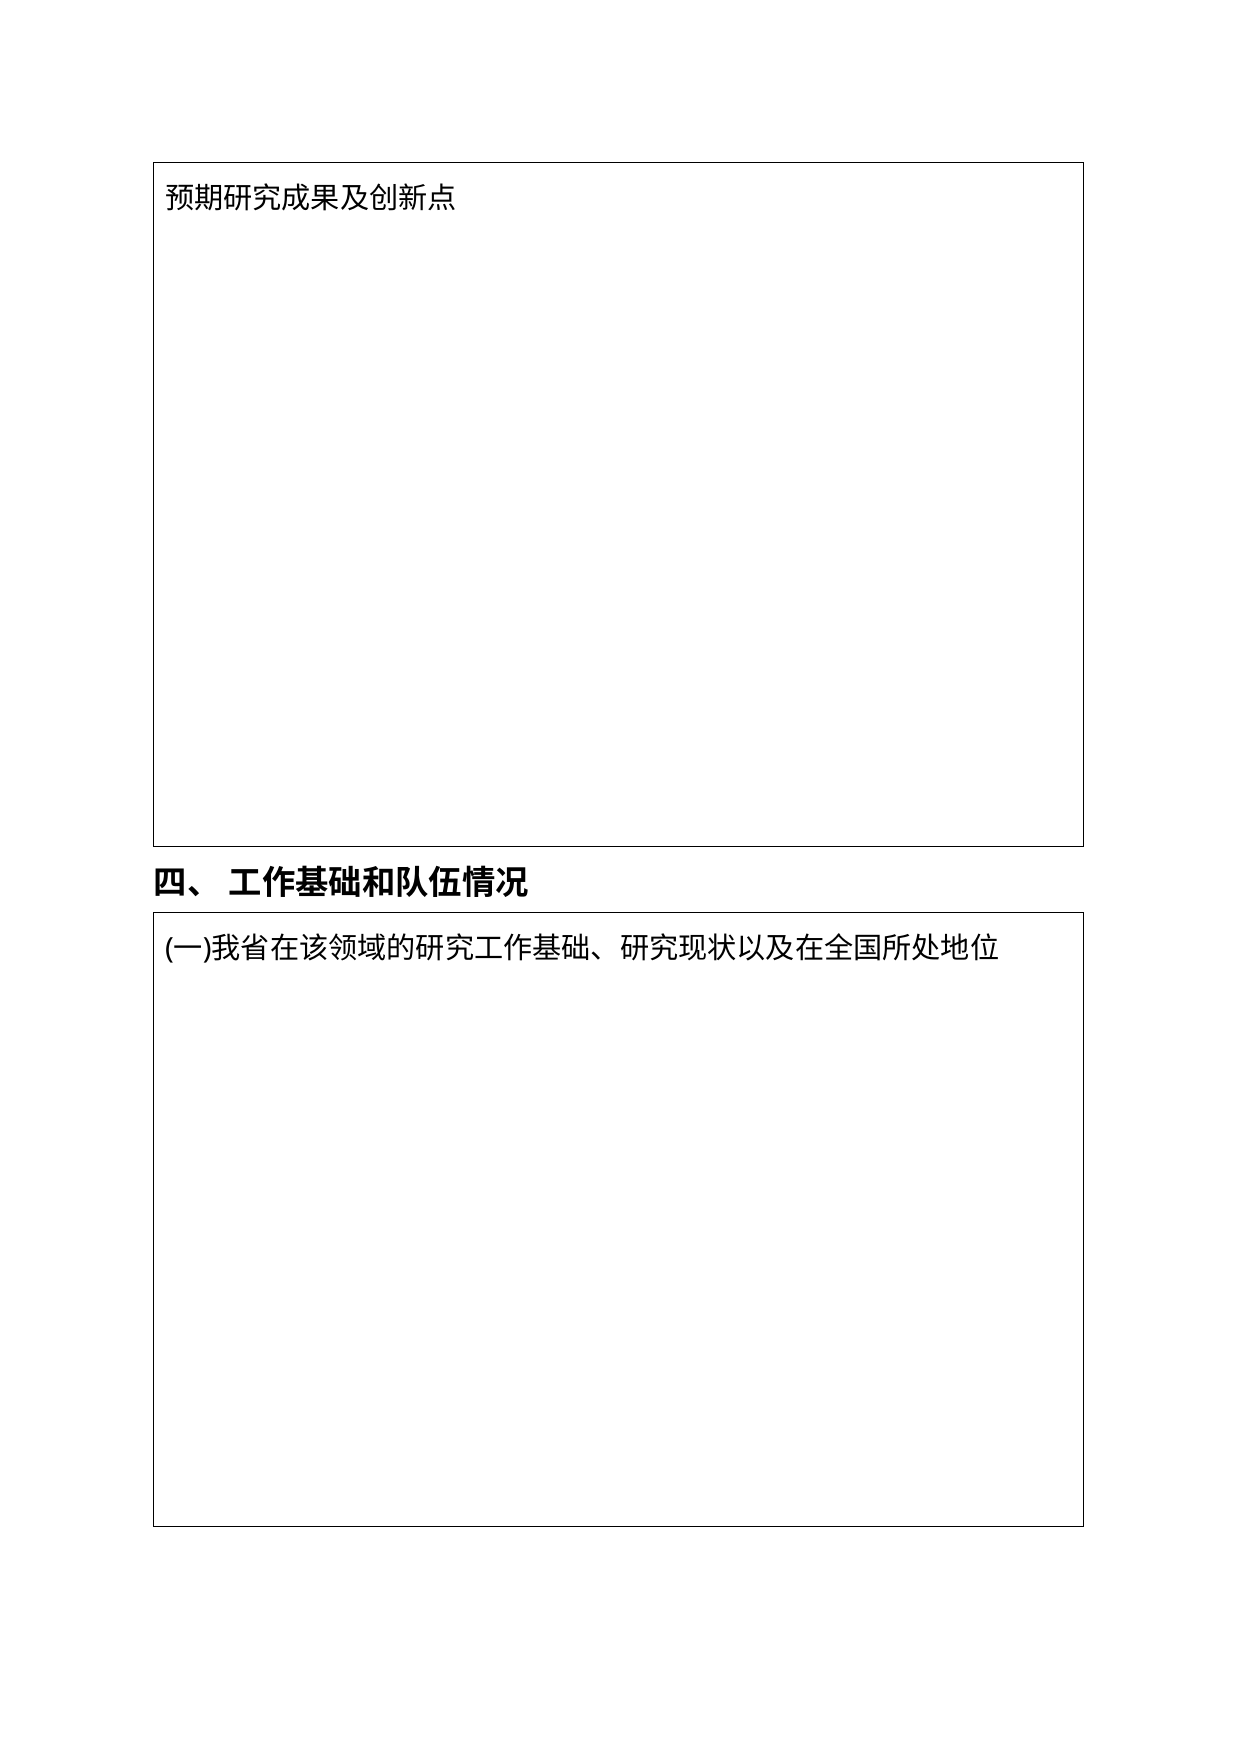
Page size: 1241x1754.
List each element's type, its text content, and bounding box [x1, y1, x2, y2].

list 工作基础和队伍情况 [153, 847, 1087, 912]
table_header 预期研究成果及创新点 [154, 163, 1083, 846]
table_header (一)我省在该领域的研究工作基础、研究现状以及在全国所处地位 [154, 913, 1083, 1526]
